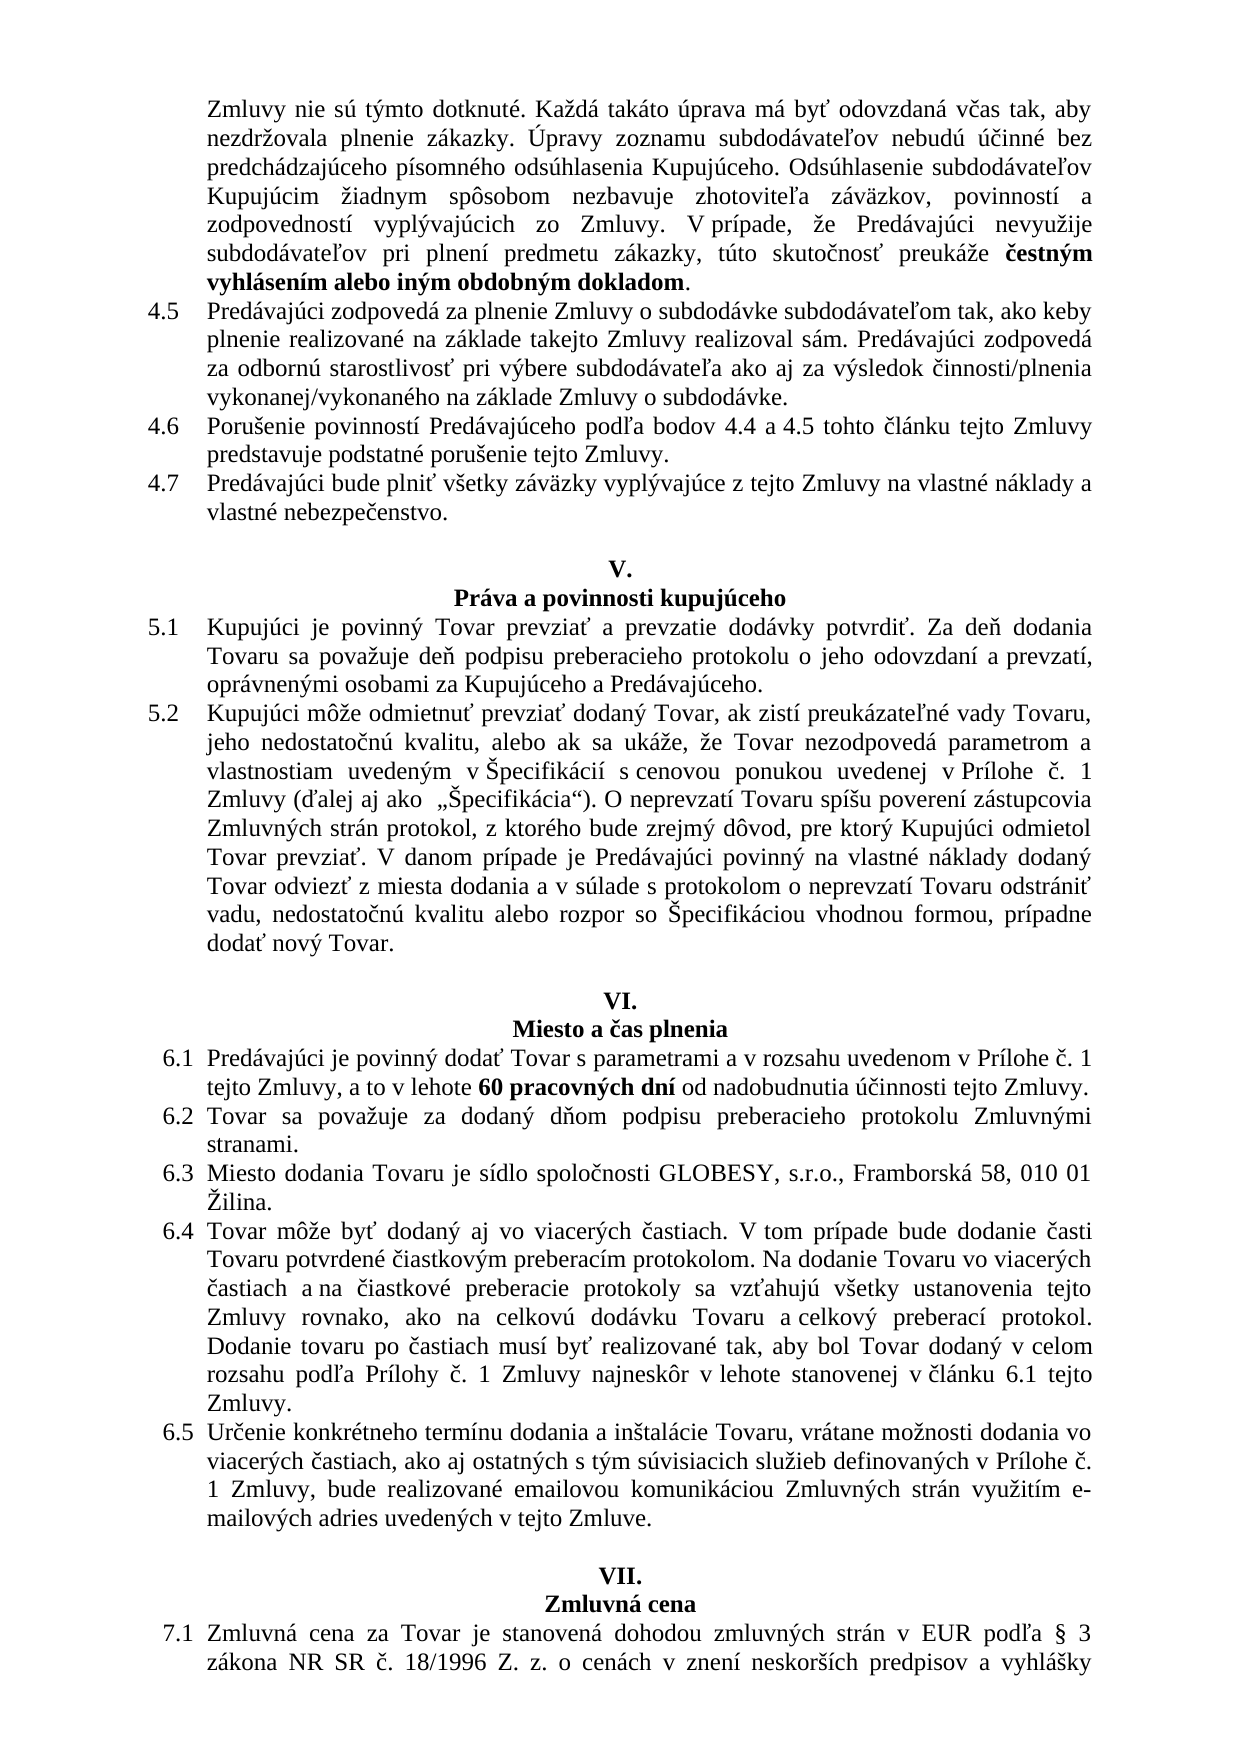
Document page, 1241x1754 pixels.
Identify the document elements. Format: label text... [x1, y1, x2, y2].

text 6.2 Tovar sa považuje za dodaný dňom podpisu preberacieho protokolu Zmluvnými stranami. [162, 1101, 1093, 1158]
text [162, 1618, 1093, 1676]
text VI. [148, 986, 1093, 1014]
text 4.6 Porušenie povinností Predávajúceho podľa bodov 4.4 a 4.5 tohto článku tejto Zmluvy predstavuje podstatné porušenie tejto Zmluvy. [148, 411, 1093, 468]
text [148, 94, 1093, 296]
text Zmluvná cena [148, 1589, 1093, 1618]
text Miesto a čas plnenia [148, 1014, 1093, 1043]
text 4.7 Predávajúci bude plniť všetky záväzky vyplývajúce z tejto Zmluvy na vlastné náklady a vlastné nebezpečenstvo. [148, 468, 1093, 526]
text 6.1 Predávajúci je povinný dodať Tovar s parametrami a v rozsahu uvedenom v Prílohe č. 1 tejto Zmluvy, a to v lehote 60 pracovných dní od nadobudnutia účinnosti tejto Zmluvy. [162, 1043, 1093, 1101]
text 4.5 Predávajúci zodpovedá za plnenie Zmluvy o subdodávke subdodávateľom tak, ako keby plnenie realizované na základe takejto Zmluvy realizoval sám. Predávajúci zodpovedá za odbornú starostlivosť pri výbere subdodávateľa ako aj za výsledok činnosti/plnenia vykonanej/vykonaného na základe Zmluvy o subdodávke. [148, 296, 1093, 411]
text VII. [148, 1561, 1093, 1589]
text Práva a povinnosti kupujúceho [148, 583, 1093, 612]
list Tovar môže byť dodaný aj vo viacerých častiach. V tom prípade bude dodanie časti Tovaru potvrdené čiastkovým preberacím protokolom. Na dodanie Tovaru vo viacerých častiach a na čiastkové preberacie protokoly sa vzťahujú všetky ustanovenia tejto Zmluvy rovnako, ako na celkovú dodávku Tovaru a celkový preberací protokol. Dodanie tovaru po častiach musí byť realizované tak, aby bol Tovar dodaný v celom rozsahu podľa Prílohy č. 1 Zmluvy najneskôr v lehote stanovenej v článku 6.1 tejto Zmluvy. [162, 1216, 1093, 1417]
list Určenie konkrétneho termínu dodania a inštalácie Tovaru, vrátane možnosti dodania vo viacerých častiach, ako aj ostatných s tým súvisiacich služieb definovaných v Prílohe č. 1 Zmluvy, bude realizované emailovou komunikáciou Zmluvných strán využitím e-mailových adries uvedených v tejto Zmluve. [162, 1417, 1093, 1532]
text 5.1 Kupujúci je povinný Tovar prevziať a prevzatie dodávky potvrdiť. Za deň dodania Tovaru sa považuje deň podpisu preberacieho protokolu o jeho odovzdaní a prevzatí, oprávnenými osobami za Kupujúceho a Predávajúceho. [148, 612, 1093, 698]
text 5.2 Kupujúci môže odmietnuť prevziať dodaný Tovar, ak zistí preukázateľné vady Tovaru, jeho nedostatočnú kvalitu, alebo ak sa ukáže, že Tovar nezodpovedá parametrom a vlastnostiam uvedeným v Špecifikácií s cenovou ponukou uvedenej v Prílohe č. 1 Zmluvy (ďalej aj ako „Špecifikácia“). O neprevzatí Tovaru spíšu poverení zástupcovia Zmluvných strán protokol, z ktorého bude zrejmý dôvod, pre ktorý Kupujúci odmietol Tovar prevziať. V danom prípade je Predávajúci povinný na vlastné náklady dodaný Tovar odviezť z miesta dodania a v súlade s protokolom o neprevzatí Tovaru odstrániť vadu, nedostatočnú kvalitu alebo rozpor so Špecifikáciou vhodnou formou, prípadne dodať nový Tovar. [148, 698, 1093, 957]
text V. [148, 554, 1093, 583]
list Miesto dodania Tovaru je sídlo spoločnosti GLOBESY, s.r.o., Framborská 58, 010 01 Žilina. [162, 1158, 1093, 1216]
